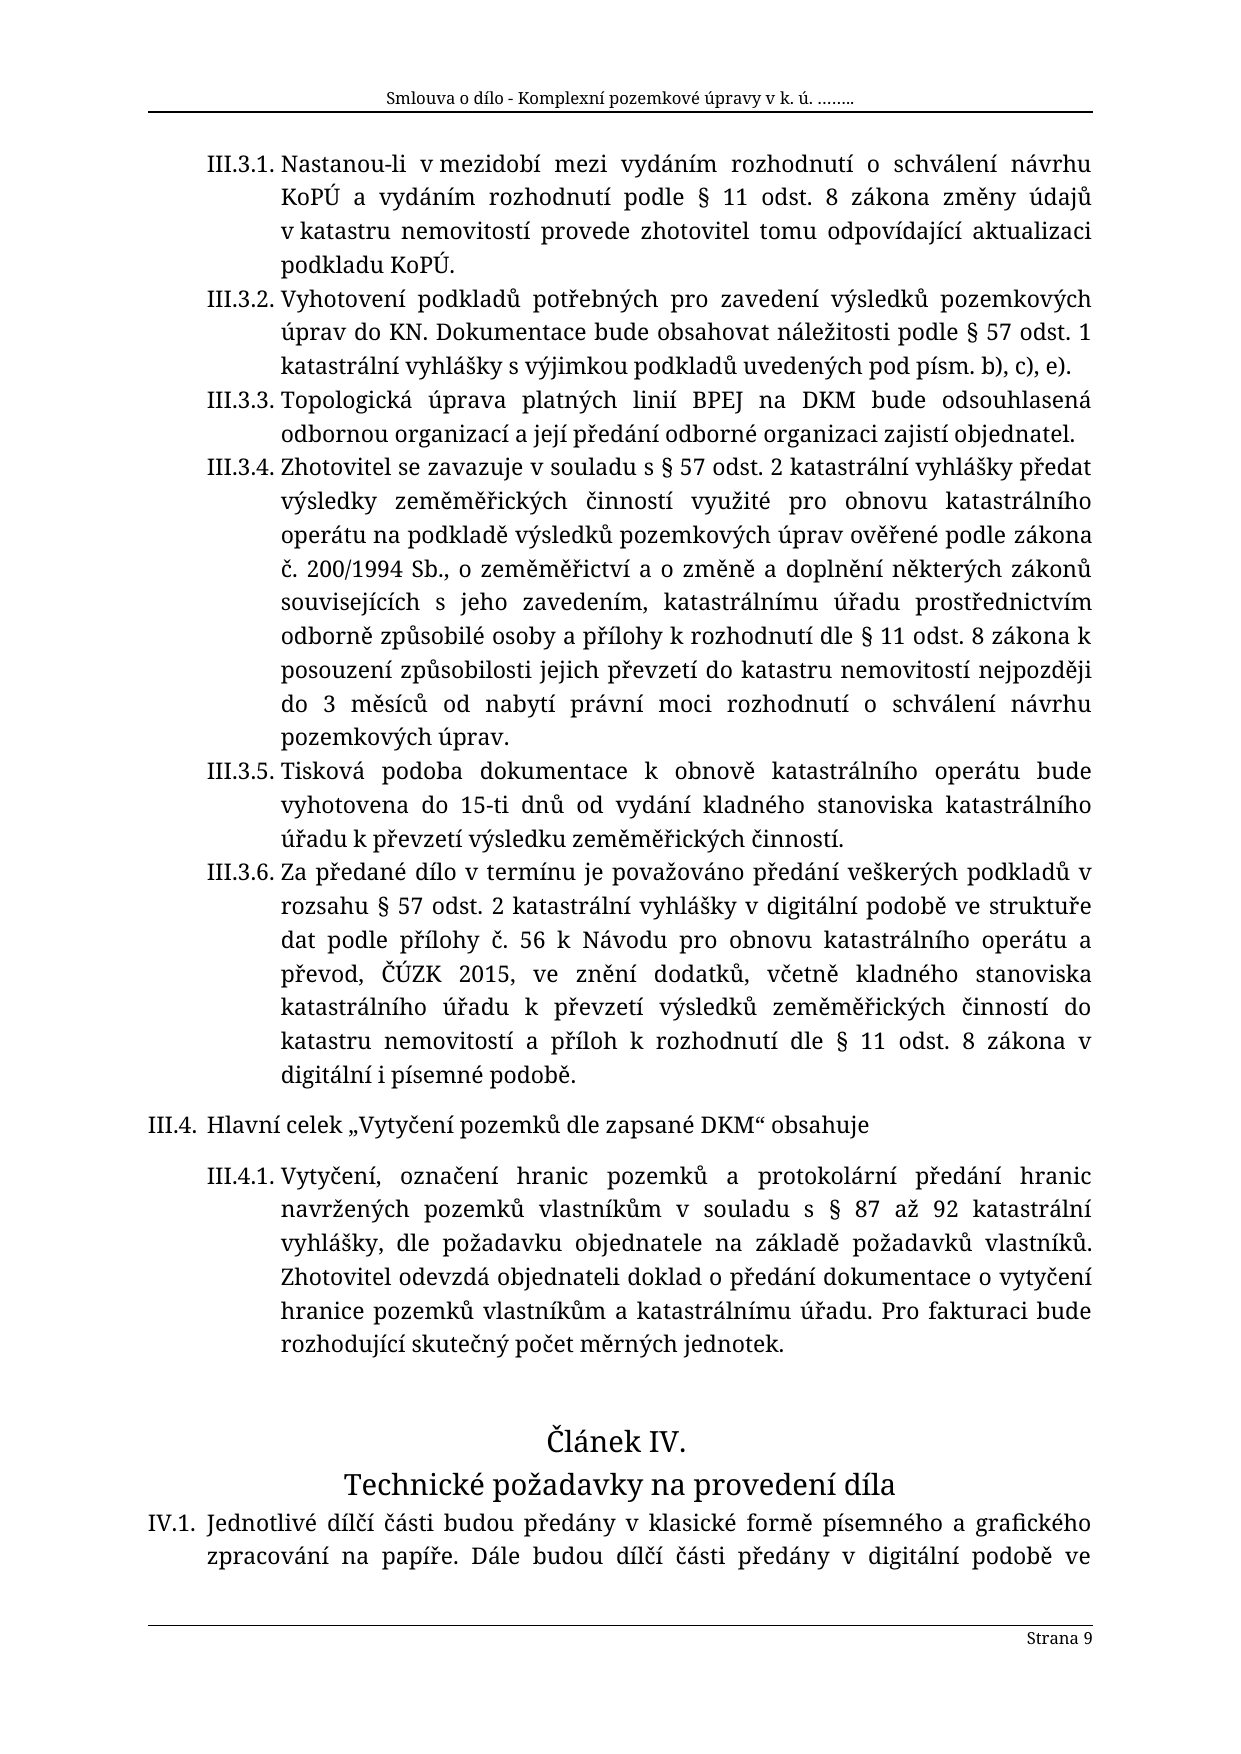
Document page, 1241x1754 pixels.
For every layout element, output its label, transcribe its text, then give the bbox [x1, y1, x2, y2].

text Tisková podoba dokumentace k obnově katastrálního operátu bude vyhotovena do 15-ti dnů od vydání kladného stanoviska katastrálního úřadu k převzetí výsledku zeměměřických činností. [207, 755, 1093, 854]
list Hlavní celek „Vytyčení pozemků dle zapsané DKM“ obsahuje [148, 1109, 1093, 1141]
subtitle Technické požadavky na provedení díla [148, 1421, 1093, 1503]
text Topologická úprava platných linií BPEJ na DKM bude odsouhlasená odbornou organizací a její předání odborné organizaci zajistí objednatel. [207, 384, 1093, 449]
text Vytyčení, označení hranic pozemků a protokolární předání hranic navržených pozemků vlastníkům v souladu s § 87 až 92 katastrální vyhlášky, dle požadavku objednatele na základě požadavků vlastníků. Zhotovitel odevzdá objednateli doklad o předání dokumentace o vytyčení hranice pozemků vlastníkům a katastrálnímu úřadu. Pro fakturaci bude rozhodující skutečný počet měrných jednotek. [207, 1160, 1093, 1360]
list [148, 1507, 1093, 1572]
text Zhotovitel se zavazuje v souladu s § 57 odst. 2 katastrální vyhlášky předat výsledky zeměměřických činností využité pro obnovu katastrálního operátu na podkladě výsledků pozemkových úprav ověřené podle zákona č. 200/1994 Sb., o zeměměřictví a o změně a doplnění některých zákonů souvisejících s jeho zavedením, katastrálnímu úřadu prostřednictvím odborně způsobilé osoby a přílohy k rozhodnutí dle § 11 odst. 8 zákona k posouzení způsobilosti jejich převzetí do katastru nemovitostí nejpozději do 3 měsíců od nabytí právní moci rozhodnutí o schválení návrhu pozemkových úprav. [207, 451, 1093, 753]
text Za předané dílo v termínu je považováno předání veškerých podkladů v rozsahu § 57 odst. 2 katastrální vyhlášky v digitální podobě ve struktuře dat podle přílohy č. 56 k Návodu pro obnovu katastrálního operátu a převod, ČÚZK 2015, ve znění dodatků, včetně kladného stanoviska katastrálního úřadu k převzetí výsledků zeměměřických činností do katastru nemovitostí a příloh k rozhodnutí dle § 11 odst. 8 zákona v digitální i písemné podobě. [207, 856, 1093, 1090]
text Nastanou-li v mezidobí mezi vydáním rozhodnutí o schválení návrhu KoPÚ a vydáním rozhodnutí podle § 11 odst. 8 zákona změny údajů v katastru nemovitostí provede zhotovitel tomu odpovídající aktualizaci podkladu KoPÚ. [207, 148, 1093, 280]
text Vyhotovení podkladů potřebných pro zavedení výsledků pozemkových úprav do KN. Dokumentace bude obsahovat náležitosti podle § 57 odst. 1 katastrální vyhlášky s výjimkou podkladů uvedených pod písm. b), c), e). [207, 283, 1093, 381]
